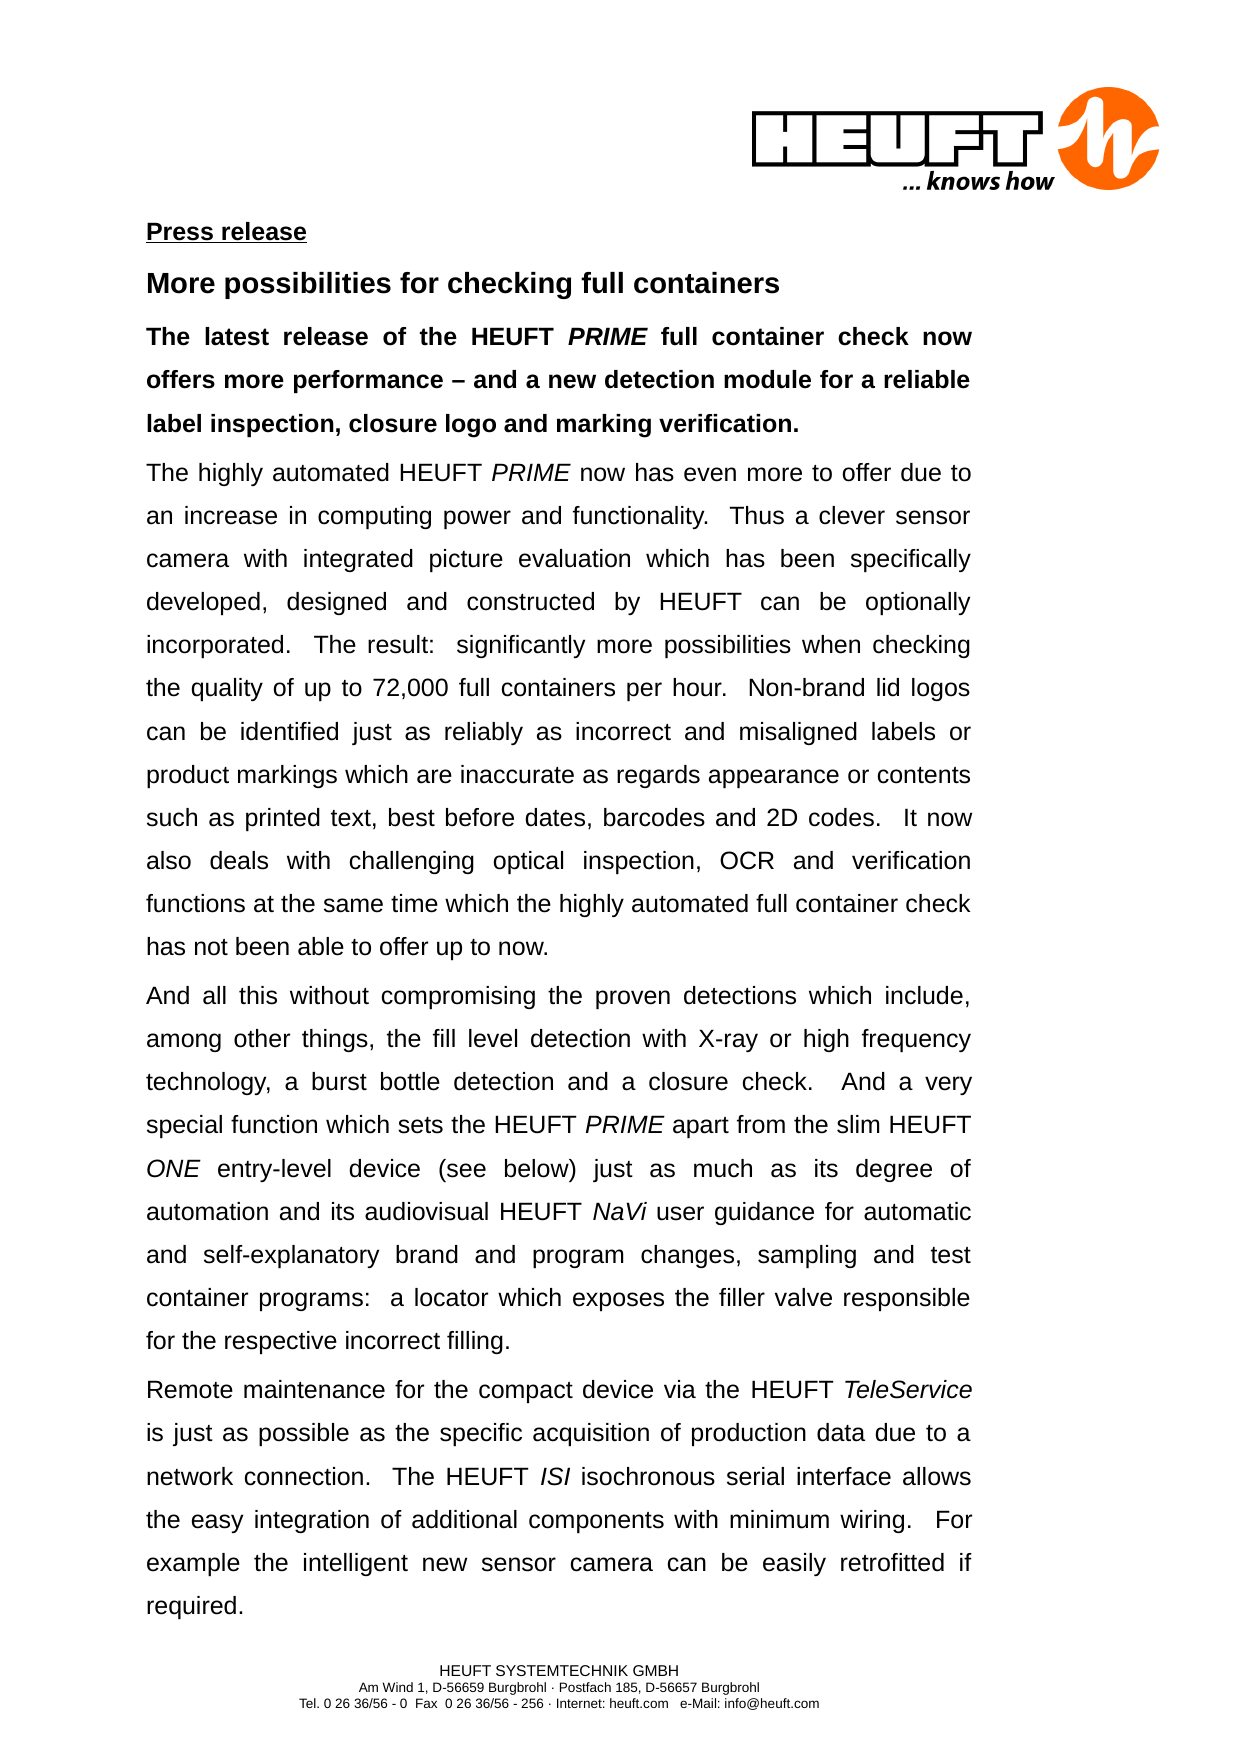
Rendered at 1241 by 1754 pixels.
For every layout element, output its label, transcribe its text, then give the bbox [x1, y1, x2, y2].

text Remote maintenance for the compact device via the HEUFT TeleService is just as possible as the specific acquisition of production data due to a network connection. The HEUFT ISI isochronous serial interface allows the easy integration of additional components with minimum wiring. For example the intelligent new sensor camera can be easily retrofitted if required. [146, 1375, 972, 1619]
text And all this without compromising the proven detections which include, among other things, the fill level detection with X-ray or high frequency technology, a burst bottle detection and a closure check. And a very special function which sets the HEUFT PRIME apart from the slim HEUFT ONE entry-level device (see below) just as much as its degree of automation and its audiovisual HEUFT NaVi user guidance for automatic and self-explanatory brand and program changes, sampling and test container programs: a locator which exposes the filler valve responsible for the respective incorrect filling. [146, 981, 972, 1355]
text Press release [146, 217, 972, 246]
picture [118, 75, 1181, 202]
text The highly automated HEUFT PRIME now has even more to offer due to an increase in computing power and functionality. Thus a clever sensor camera with integrated picture evaluation which has been specifically developed, designed and constructed by HEUFT can be optionally incorporated. The result: significantly more possibilities when checking the quality of up to 72,000 full containers per hour. Non-brand lid logos can be identified just as reliably as incorrect and misaligned labels or product markings which are inaccurate as regards appearance or contents such as printed text, best before dates, barcodes and 2D codes. It now also deals with challenging optical inspection, OCR and verification functions at the same time which the highly automated full container check has not been able to offer up to now. [146, 458, 972, 961]
text The latest release of the HEUFT PRIME full container check now offers more performance – and a new detection module for a reliable label inspection, closure logo and marking verification. [146, 322, 972, 437]
text More possibilities for checking full containers [146, 266, 972, 300]
